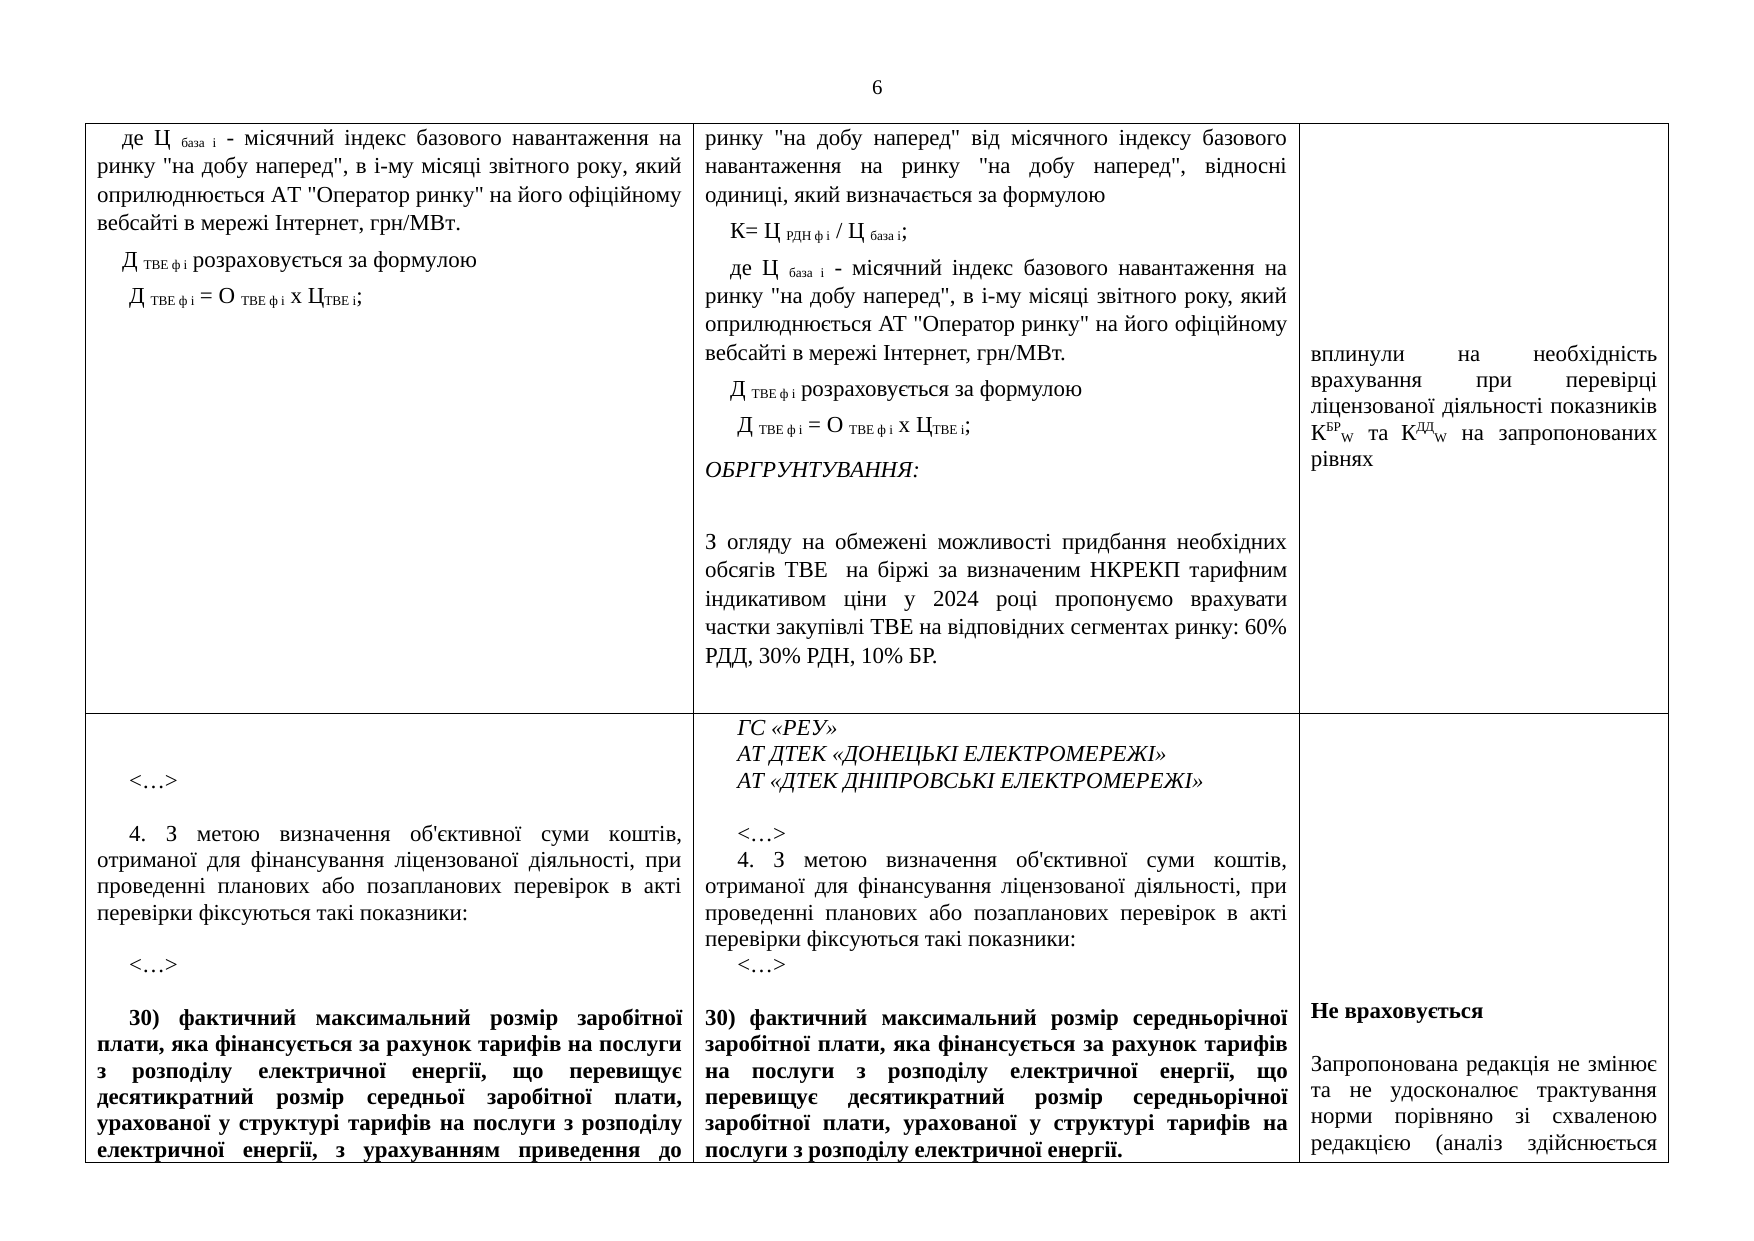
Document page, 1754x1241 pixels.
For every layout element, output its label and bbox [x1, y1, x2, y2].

table_cell [1300, 714, 1668, 1162]
table_cell [694, 124, 1299, 713]
table_cell [86, 124, 693, 713]
table_cell [86, 714, 693, 1162]
table_cell [694, 714, 1299, 1162]
table_cell [1300, 124, 1668, 713]
